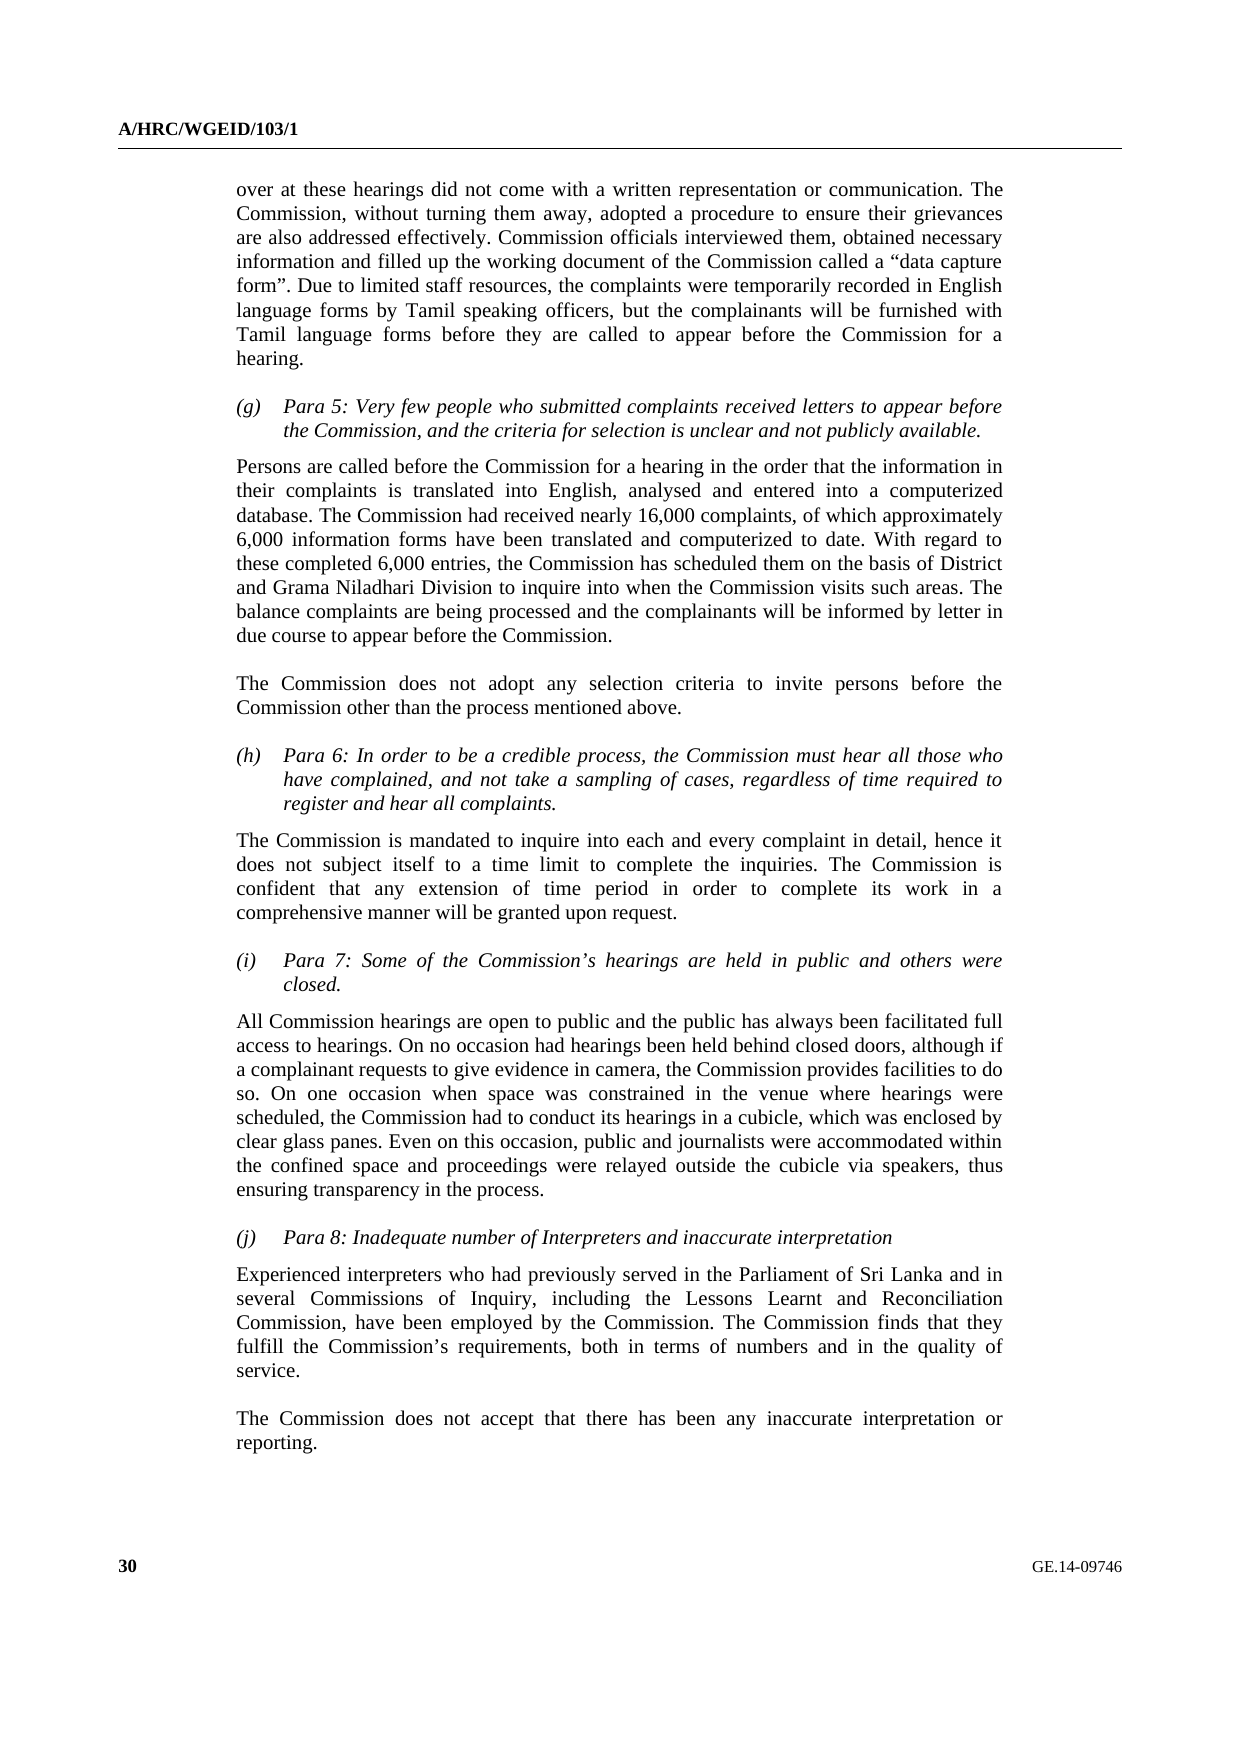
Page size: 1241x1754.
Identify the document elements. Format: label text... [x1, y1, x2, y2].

list The Commission is mandated to inquire into each and every complaint in detail, hence it does not subject itself to a time limit to complete the inquiries. The Commission is confident that any extension of time period in order to complete its work in a comprehensive manner will be granted upon request. [236, 828, 1004, 924]
list 7: Some of the Commission’s hearings are held in public and others were closed. [236, 948, 1004, 996]
list Experienced interpreters who had previously served in the Parliament of Sri Lanka and in several Commissions of Inquiry, including the Lessons Learnt and Reconciliation Commission, have been employed by the Commission. The Commission finds that they fulfill the Commission’s requirements, both in terms of numbers and in the quality of service. [236, 1262, 1004, 1382]
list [236, 177, 1004, 370]
list Para 6: In order to be a credible process, the Commission must hear all those who have complained, and not take a sampling of cases, regardless of time required to register and hear all complaints. [236, 743, 1004, 815]
list The Commission does not accept that there has been any inaccurate interpretation or reporting. [236, 1406, 1004, 1454]
list Para 5: Very few people who submitted complaints received letters to appear before the Commission, and the criteria for selection is unclear and not publicly available. [236, 394, 1004, 442]
list 8: Inadequate number of Interpreters and inaccurate interpretation [236, 1225, 1004, 1249]
list Persons are called before the Commission for a hearing in the order that the information in their complaints is translated into English, analysed and entered into a computerized database. The Commission had received nearly 16,000 complaints, of which approximately 6,000 information forms have been translated and computerized to date. With regard to these completed 6,000 entries, the Commission has scheduled them on the basis of District and Grama Niladhari Division to inquire into when the Commission visits such areas. The balance complaints are being processed and the complainants will be informed by letter in due course to appear before the Commission. [236, 454, 1004, 647]
list All Commission hearings are open to public and the public has always been facilitated full access to hearings. On no occasion had hearings been held behind closed doors, although if a complainant requests to give evidence in camera, the Commission provides facilities to do so. On one occasion when space was constrained in the venue where hearings were scheduled, the Commission had to conduct its hearings in a cubicle, which was enclosed by clear glass panes. Even on this occasion, public and journalists were accommodated within the confined space and proceedings were relayed outside the cubicle via speakers, thus ensuring transparency in the process. [236, 1009, 1004, 1201]
list The Commission does not adopt any selection criteria to invite persons before the Commission other than the process mentioned above. [236, 671, 1004, 719]
